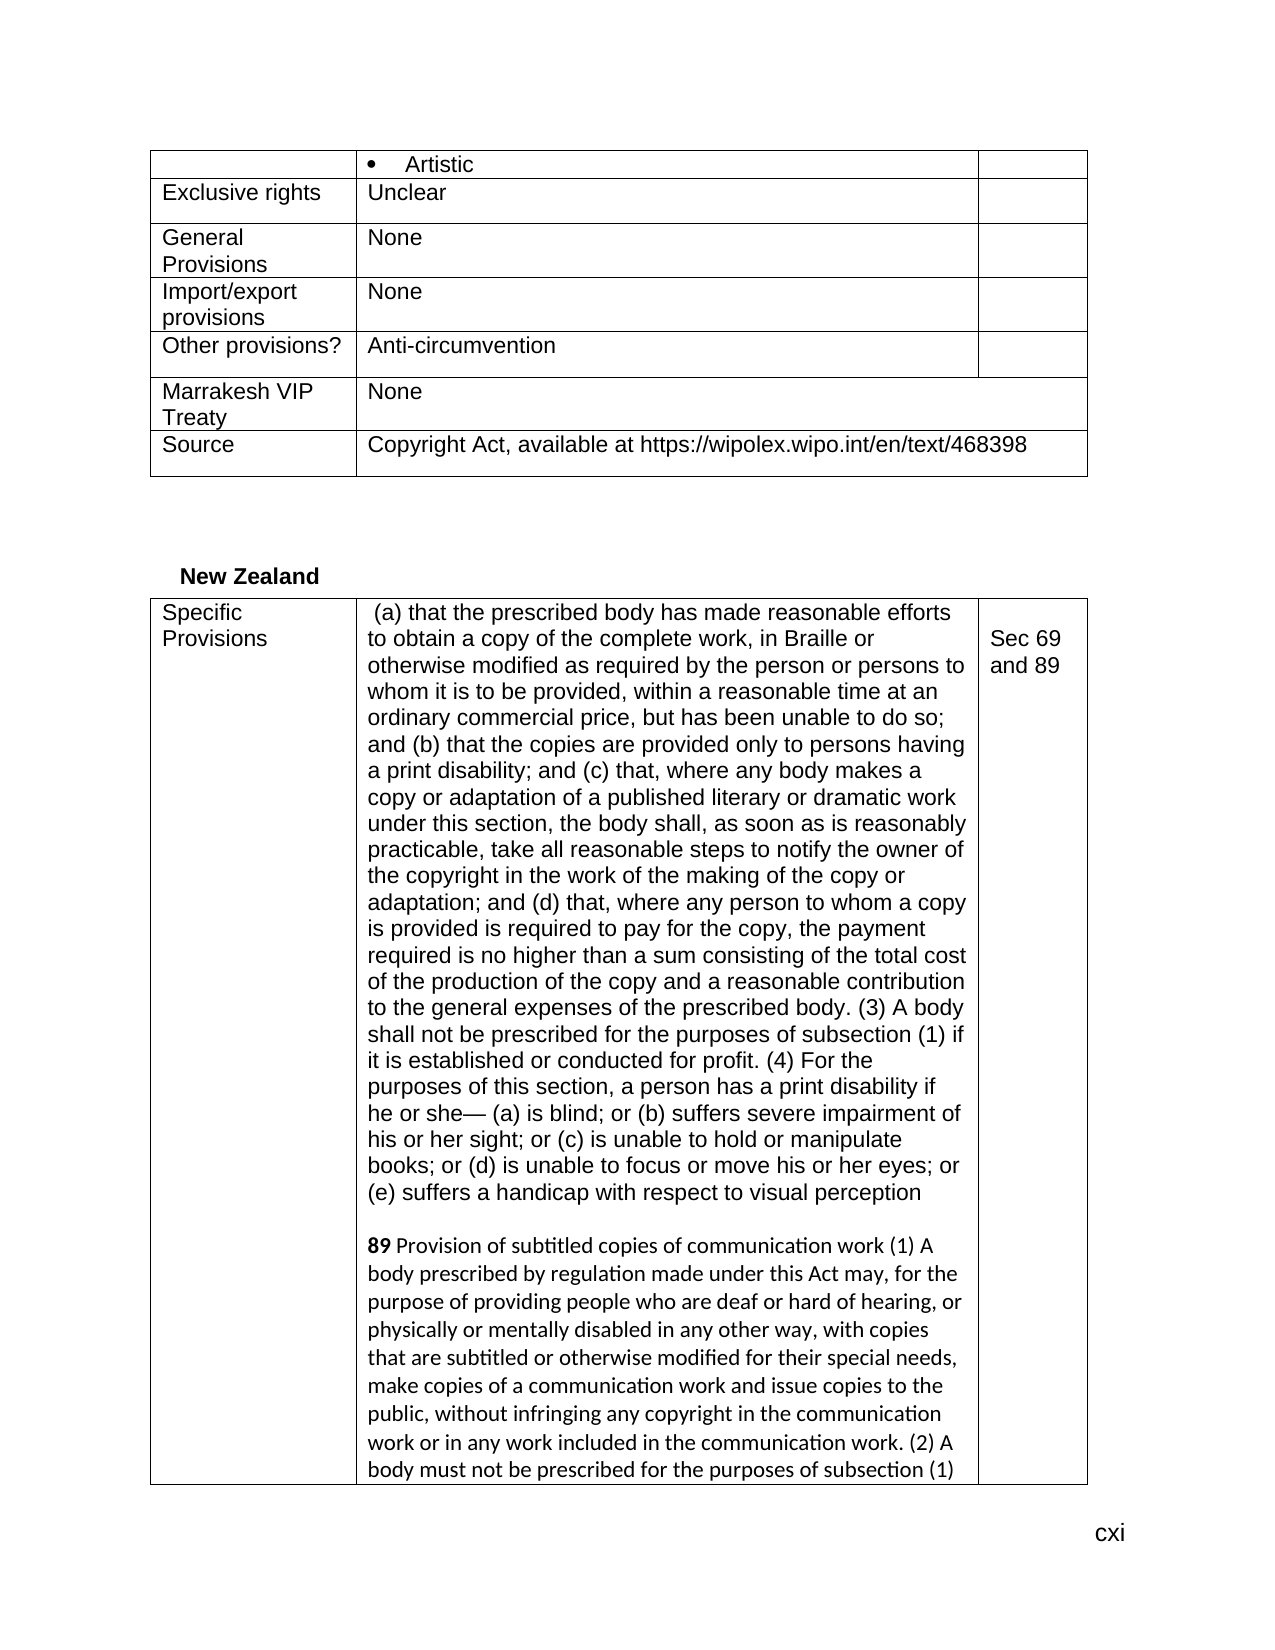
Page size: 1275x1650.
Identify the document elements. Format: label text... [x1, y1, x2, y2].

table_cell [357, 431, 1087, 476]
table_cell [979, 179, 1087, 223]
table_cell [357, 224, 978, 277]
text New Zealand [179, 537, 1125, 589]
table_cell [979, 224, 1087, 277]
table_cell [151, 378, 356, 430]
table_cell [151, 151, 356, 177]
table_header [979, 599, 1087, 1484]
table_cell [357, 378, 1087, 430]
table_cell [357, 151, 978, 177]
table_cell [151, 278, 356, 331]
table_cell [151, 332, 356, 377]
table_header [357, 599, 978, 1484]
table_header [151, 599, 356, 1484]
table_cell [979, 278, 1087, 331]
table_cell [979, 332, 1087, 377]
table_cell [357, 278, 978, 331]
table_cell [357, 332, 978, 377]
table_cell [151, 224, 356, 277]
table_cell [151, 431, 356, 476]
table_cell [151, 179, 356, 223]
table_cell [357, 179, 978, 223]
